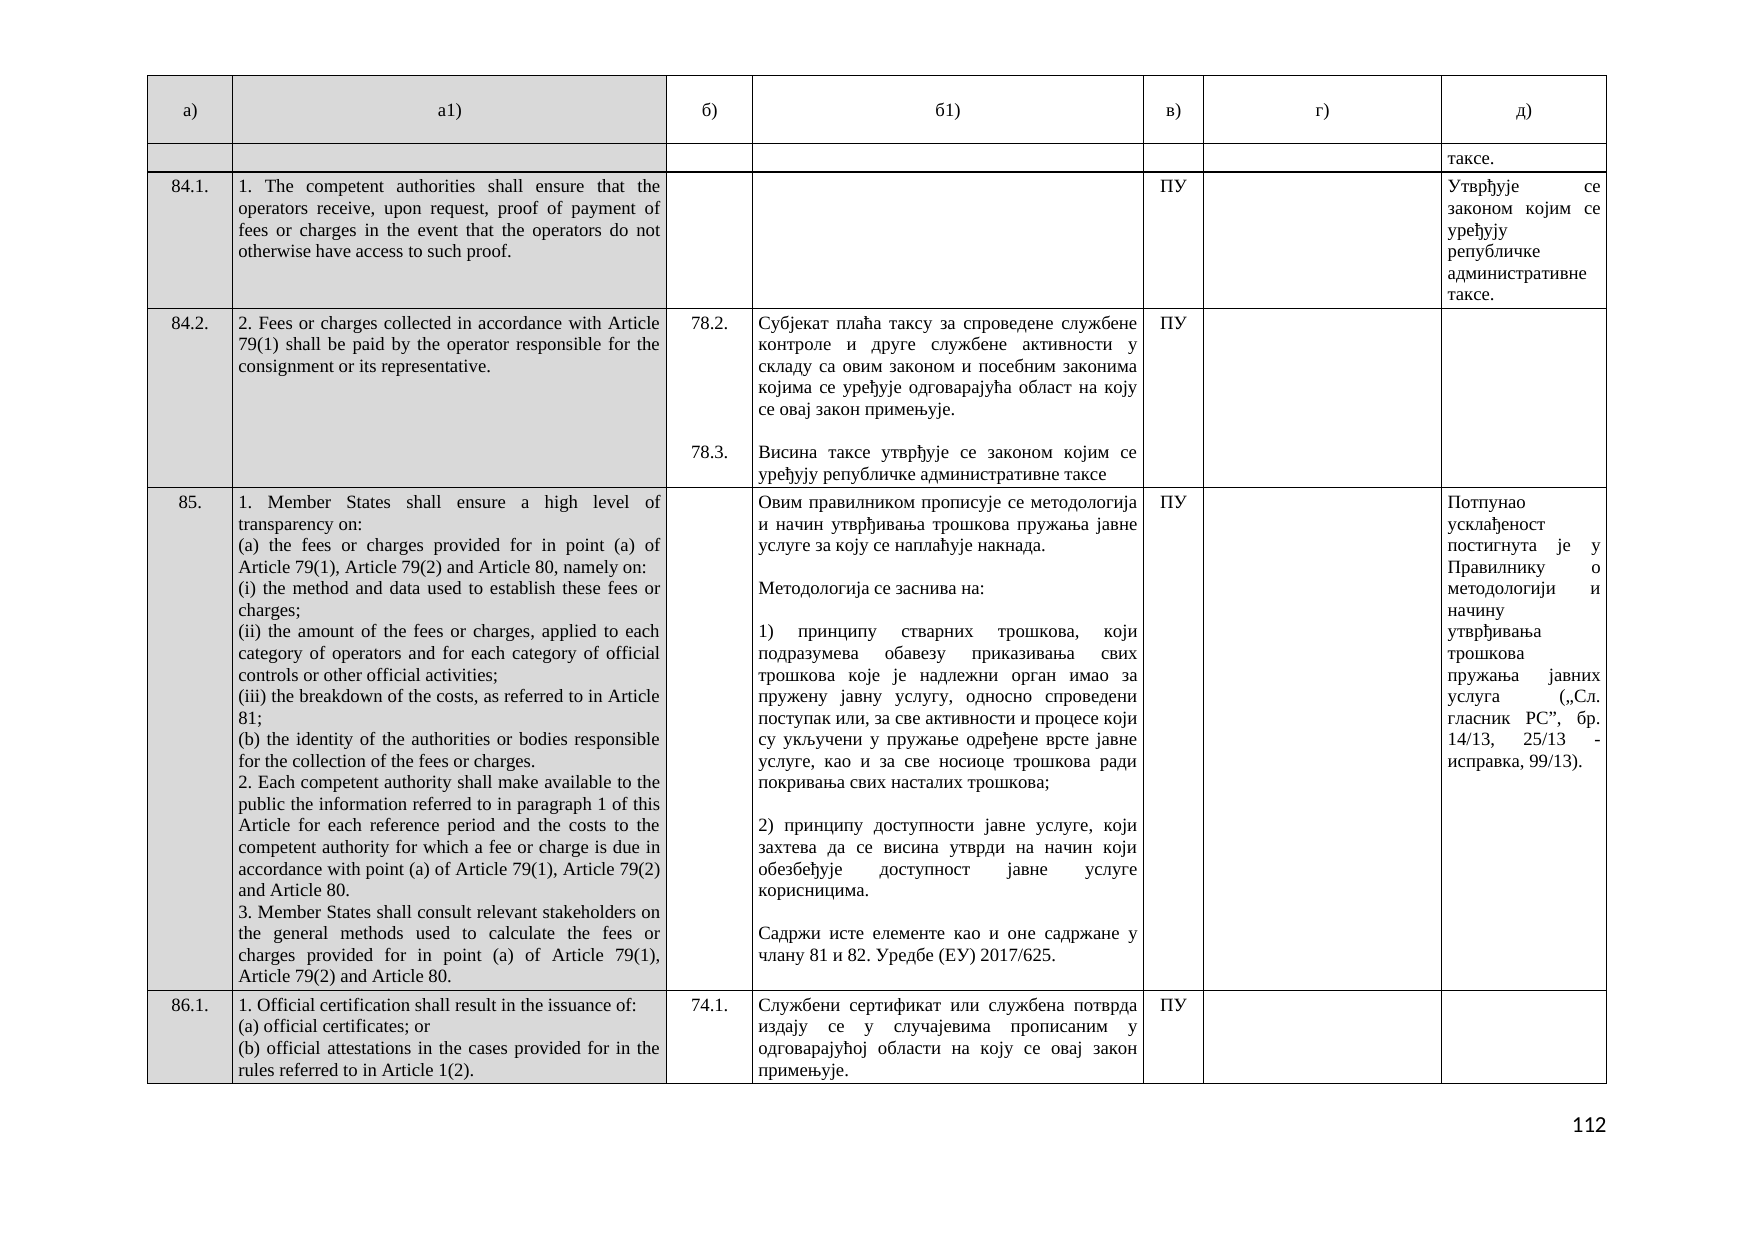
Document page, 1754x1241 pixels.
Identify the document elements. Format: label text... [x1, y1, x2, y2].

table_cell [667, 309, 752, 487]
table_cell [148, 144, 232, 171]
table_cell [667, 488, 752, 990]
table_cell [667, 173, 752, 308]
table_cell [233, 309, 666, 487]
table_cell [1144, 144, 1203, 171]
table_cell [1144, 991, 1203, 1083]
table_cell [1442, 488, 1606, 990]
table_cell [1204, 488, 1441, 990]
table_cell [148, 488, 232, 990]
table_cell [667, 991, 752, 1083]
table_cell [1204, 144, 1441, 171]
table_header г) [1204, 76, 1441, 143]
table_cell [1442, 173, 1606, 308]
table_header б1) [753, 76, 1143, 143]
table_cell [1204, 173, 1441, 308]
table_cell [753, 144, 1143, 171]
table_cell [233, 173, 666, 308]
table_header д) [1442, 76, 1606, 143]
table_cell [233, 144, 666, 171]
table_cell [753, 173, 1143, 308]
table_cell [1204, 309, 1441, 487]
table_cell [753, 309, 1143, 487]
table_header а1) [233, 76, 666, 143]
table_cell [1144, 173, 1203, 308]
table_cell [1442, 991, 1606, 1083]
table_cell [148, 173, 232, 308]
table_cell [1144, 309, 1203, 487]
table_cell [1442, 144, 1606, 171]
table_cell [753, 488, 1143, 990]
table_header а) [148, 76, 232, 143]
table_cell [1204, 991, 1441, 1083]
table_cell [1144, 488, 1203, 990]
table_header в) [1144, 76, 1203, 143]
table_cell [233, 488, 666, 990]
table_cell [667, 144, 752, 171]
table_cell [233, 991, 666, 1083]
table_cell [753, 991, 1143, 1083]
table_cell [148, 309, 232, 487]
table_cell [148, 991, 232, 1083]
table_header б) [667, 76, 752, 143]
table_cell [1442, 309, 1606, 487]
